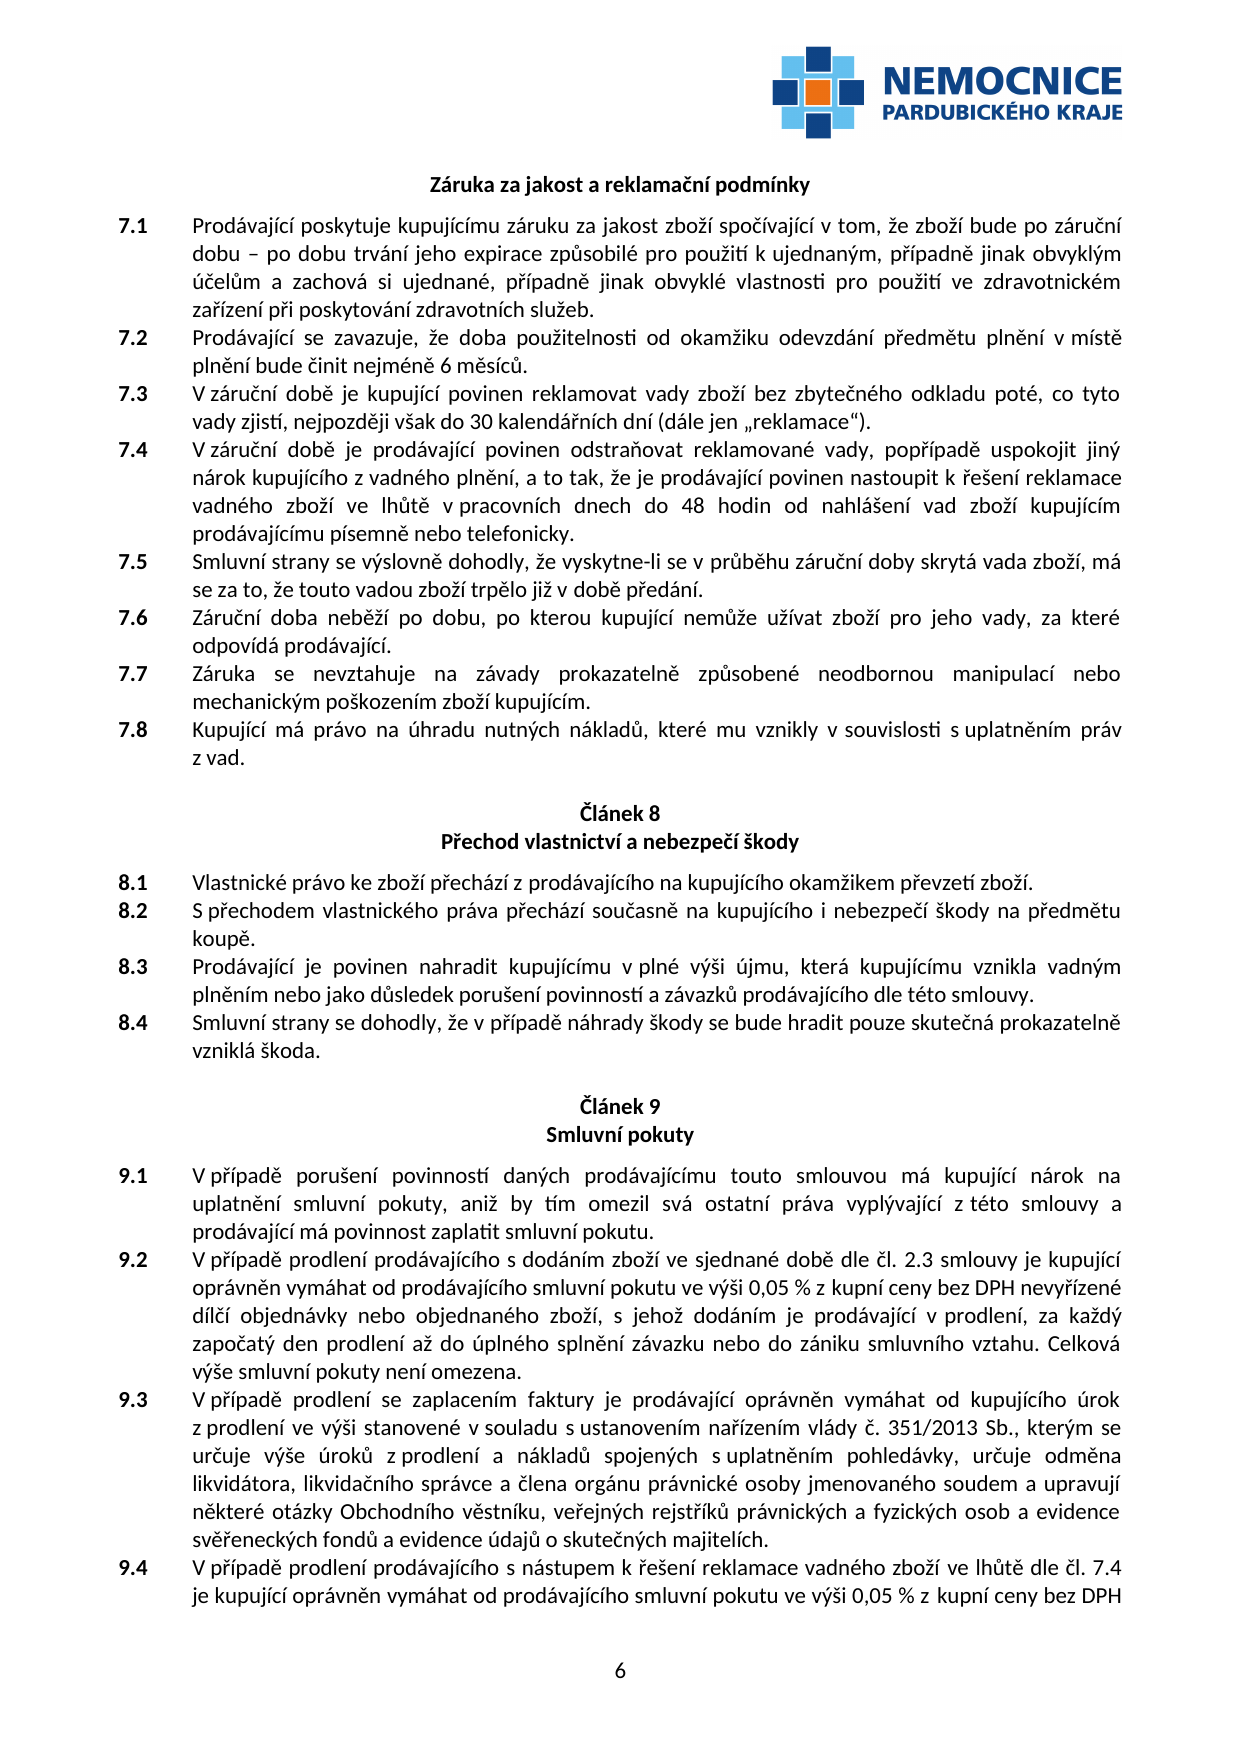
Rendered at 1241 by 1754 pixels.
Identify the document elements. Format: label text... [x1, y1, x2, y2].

text 7.7 Záruka se nevztahuje na závady prokazatelně způsobené neodbornou manipulací nebo mechanickým poškozením zboží kupujícím. [118, 659, 1122, 715]
text 7.6 Záruční doba neběží po dobu, po kterou kupující nemůže užívat zboží pro jeho vady, za které odpovídá prodávající. [118, 603, 1122, 659]
text Článek 9 [118, 1092, 1122, 1120]
text Záruka za jakost a reklamační podmínky [118, 171, 1122, 198]
text Smluvní pokuty [118, 1120, 1122, 1148]
text 9.1 V případě porušení povinností daných prodávajícímu touto smlouvou má kupující nárok na uplatnění smluvní pokuty, aniž by tím omezil svá ostatní práva vyplývající z této smlouvy a prodávající má povinnost zaplatit smluvní pokutu. [118, 1161, 1122, 1245]
text 7.8 Kupující má právo na úhradu nutných nákladů, které mu vznikly v souvislosti s uplatněním práv z vad. [118, 715, 1122, 771]
text 8.2 S přechodem vlastnického práva přechází současně na kupujícího i nebezpečí škody na předmětu koupě. [118, 896, 1122, 952]
picture [771, 45, 1123, 140]
text Přechod vlastnictví a nebezpečí škody [118, 827, 1122, 856]
text 7.2 Prodávající se zavazuje, že doba použitelnosti od okamžiku odevzdání předmětu plnění v místě plnění bude činit nejméně 6 měsíců. [118, 323, 1122, 379]
text 9.2 V případě prodlení prodávajícího s dodáním zboží ve sjednané době dle čl. 2.3 smlouvy je kupující oprávněn vymáhat od prodávajícího smluvní pokutu ve výši 0,05 % z kupní ceny bez DPH nevyřízené dílčí objednávky nebo objednaného zboží, s jehož dodáním je prodávající v prodlení, za každý započatý den prodlení až do úplného splnění závazku nebo do zániku smluvního vztahu. Celková výše smluvní pokuty není omezena. [118, 1245, 1122, 1385]
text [118, 1553, 1122, 1609]
text 8.4 Smluvní strany se dohodly, že v případě náhrady škody se bude hradit pouze skutečná prokazatelně vzniklá škoda. [118, 1008, 1122, 1064]
text 8.1 Vlastnické právo ke zboží přechází z prodávajícího na kupujícího okamžikem převzetí zboží. [118, 868, 1122, 896]
text Článek 8 [118, 799, 1122, 827]
text 7.4 V záruční době je prodávající povinen odstraňovat reklamované vady, popřípadě uspokojit jiný nárok kupujícího z vadného plnění, a to tak, že je prodávající povinen nastoupit k řešení reklamace vadného zboží ve lhůtě v pracovních dnech do 48 hodin od nahlášení vad zboží kupujícím prodávajícímu písemně nebo telefonicky. [118, 435, 1122, 547]
text 7.1 Prodávající poskytuje kupujícímu záruku za jakost zboží spočívající v tom, že zboží bude po záruční dobu – po dobu trvání jeho expirace způsobilé pro použití k ujednaným, případně jinak obvyklým účelům a zachová si ujednané, případně jinak obvyklé vlastnosti pro použití ve zdravotnickém zařízení při poskytování zdravotních služeb. [118, 211, 1122, 323]
text 8.3 Prodávající je povinen nahradit kupujícímu v plné výši újmu, která kupujícímu vznikla vadným plněním nebo jako důsledek porušení povinností a závazků prodávajícího dle této smlouvy. [118, 952, 1122, 1008]
text 7.3 V záruční době je kupující povinen reklamovat vady zboží bez zbytečného odkladu poté, co tyto vady zjistí, nejpozději však do 30 kalendářních dní (dále jen „reklamace“). [118, 379, 1122, 435]
text 7.5 Smluvní strany se výslovně dohodly, že vyskytne-li se v průběhu záruční doby skrytá vada zboží, má se za to, že touto vadou zboží trpělo již v době předání. [118, 547, 1122, 603]
text 9.3 V případě prodlení se zaplacením faktury je prodávající oprávněn vymáhat od kupujícího úrok z prodlení ve výši stanovené v souladu s ustanovením nařízením vlády č. 351/2013 Sb., kterým se určuje výše úroků z prodlení a nákladů spojených s uplatněním pohledávky, určuje odměna likvidátora, likvidačního správce a člena orgánu právnické osoby jmenovaného soudem a upravují některé otázky Obchodního věstníku, veřejných rejstříků právnických a fyzických osob a evidence svěřeneckých fondů a evidence údajů o skutečných majitelích. [118, 1385, 1122, 1553]
